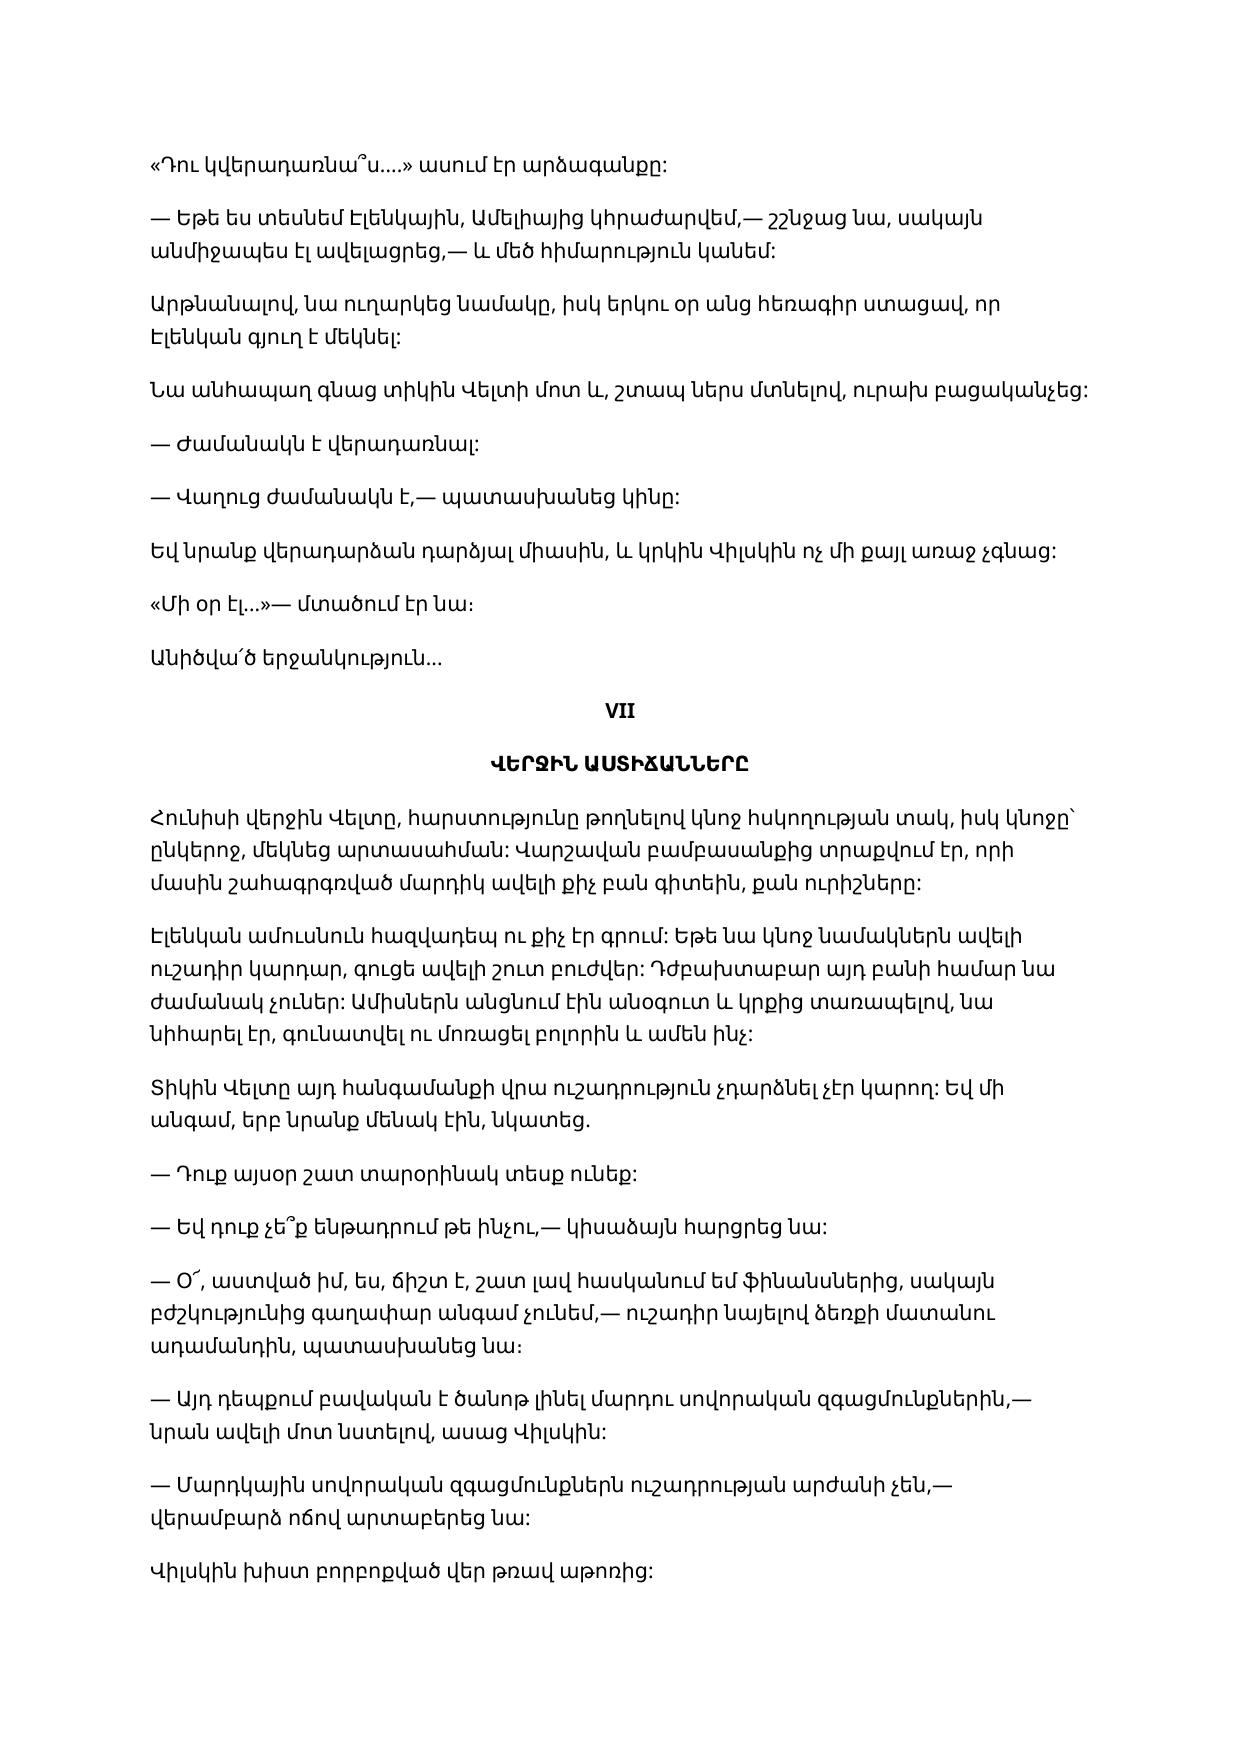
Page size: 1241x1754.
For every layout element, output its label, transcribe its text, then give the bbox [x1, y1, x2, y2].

text Հունիսի վերջին Վելտը, հարստությունը թողնելով կնոջ հսկողության տակ, իսկ կնոջը՝ ընկերոջ, մեկնեց արտասահման: Վարշավան բամբասանքից տրաքվում էր, որի մասին շահագրգռված մարդիկ ավելի քիչ բան գիտեին, քան ուրիշները: [150, 803, 1090, 897]
text Արթնանալով, նա ուղարկեց նամակը, իսկ երկու օր անց հեռագիր ստացավ, որ Էլենկան գյուղ է մեկնել: [150, 289, 1090, 351]
text Անիծվա՛ծ երջանկություն... [150, 643, 1090, 671]
text — Այդ դեպքում բավական է ծանոթ լինել մարդու սովորական զգացմունքներին,— նրան ավելի մոտ նստելով, ասաց Վիլսկին: [150, 1384, 1090, 1446]
text — Եթե ես տեսնեմ Էլենկային, Ամելիայից կհրաժարվեմ,— շշնջաց նա, սակայն անմիջապես էլ ավելացրեց,— և մեծ հիմարություն կանեմ: [150, 203, 1090, 264]
text — Դուք այսօր շատ տարօրինակ տեսք ունեք: [150, 1159, 1090, 1187]
text Եվ նրանք վերադարձան դարձյալ միասին, և կրկին Վիլսկին ոչ մի քայլ առաջ չգնաց: [150, 536, 1090, 564]
text — Վաղուց ժամանակն է,— պատասխանեց կինը: [150, 482, 1090, 511]
text — Մարդկային սովորական զգացմունքներն ուշադրության արժանի չեն,— վերամբարձ ոճով արտաբերեց նա: [150, 1471, 1090, 1532]
text Վիլսկին խիստ բորբոքված վեր թռավ աթոռից: [150, 1557, 1090, 1585]
text — Ժամանակն է վերադառնալ: [150, 429, 1090, 457]
text ՎԵՐՋԻՆ ԱՍՏԻՃԱՆՆԵՐԸ [150, 749, 1090, 778]
text «Մի օր էլ...»— մտածում էր նա։ [150, 589, 1090, 618]
text Տիկին Վելտը այդ հանգամանքի վրա ուշադրություն չդարձնել չէր կարող: Եվ մի անգամ, երբ նրանք մենակ էին, նկատեց. [150, 1073, 1090, 1134]
text «Դու կվերադառնա՞ս....» ասում էր արձագանքը: [150, 150, 1090, 178]
text VII [150, 696, 1090, 724]
text — Եվ դուք չե՞ք ենթադրում թե ինչու,— կիսաձայն հարցրեց նա: [150, 1212, 1090, 1241]
text — Օ՜, աստված իմ, ես, ճիշտ է, շատ լավ հասկանում եմ ֆինանսներից, սակայն բժշկությունից գաղափար անգամ չունեմ,— ուշադիր նայելով ձեռքի մատանու ադամանդին, պատասխանեց նա։ [150, 1266, 1090, 1359]
text Էլենկան ամուսնուն հազվադեպ ու քիչ էր գրում: Եթե նա կնոջ նամակներն ավելի ուշադիր կարդար, գուցե ավելի շուտ բուժվեր: Դժբախտաբար այդ բանի համար նա ժամանակ չուներ: Ամիսներն անցնում էին անօգուտ և կրքից տառապելով, նա նիհարել էր, գունատվել ու մոռացել բոլորին և ամեն ինչ: [150, 922, 1090, 1048]
text Նա անհապաղ գնաց տիկին Վելտի մոտ և, շտապ ներս մտնելով, ուրախ բացականչեց: [150, 376, 1090, 404]
